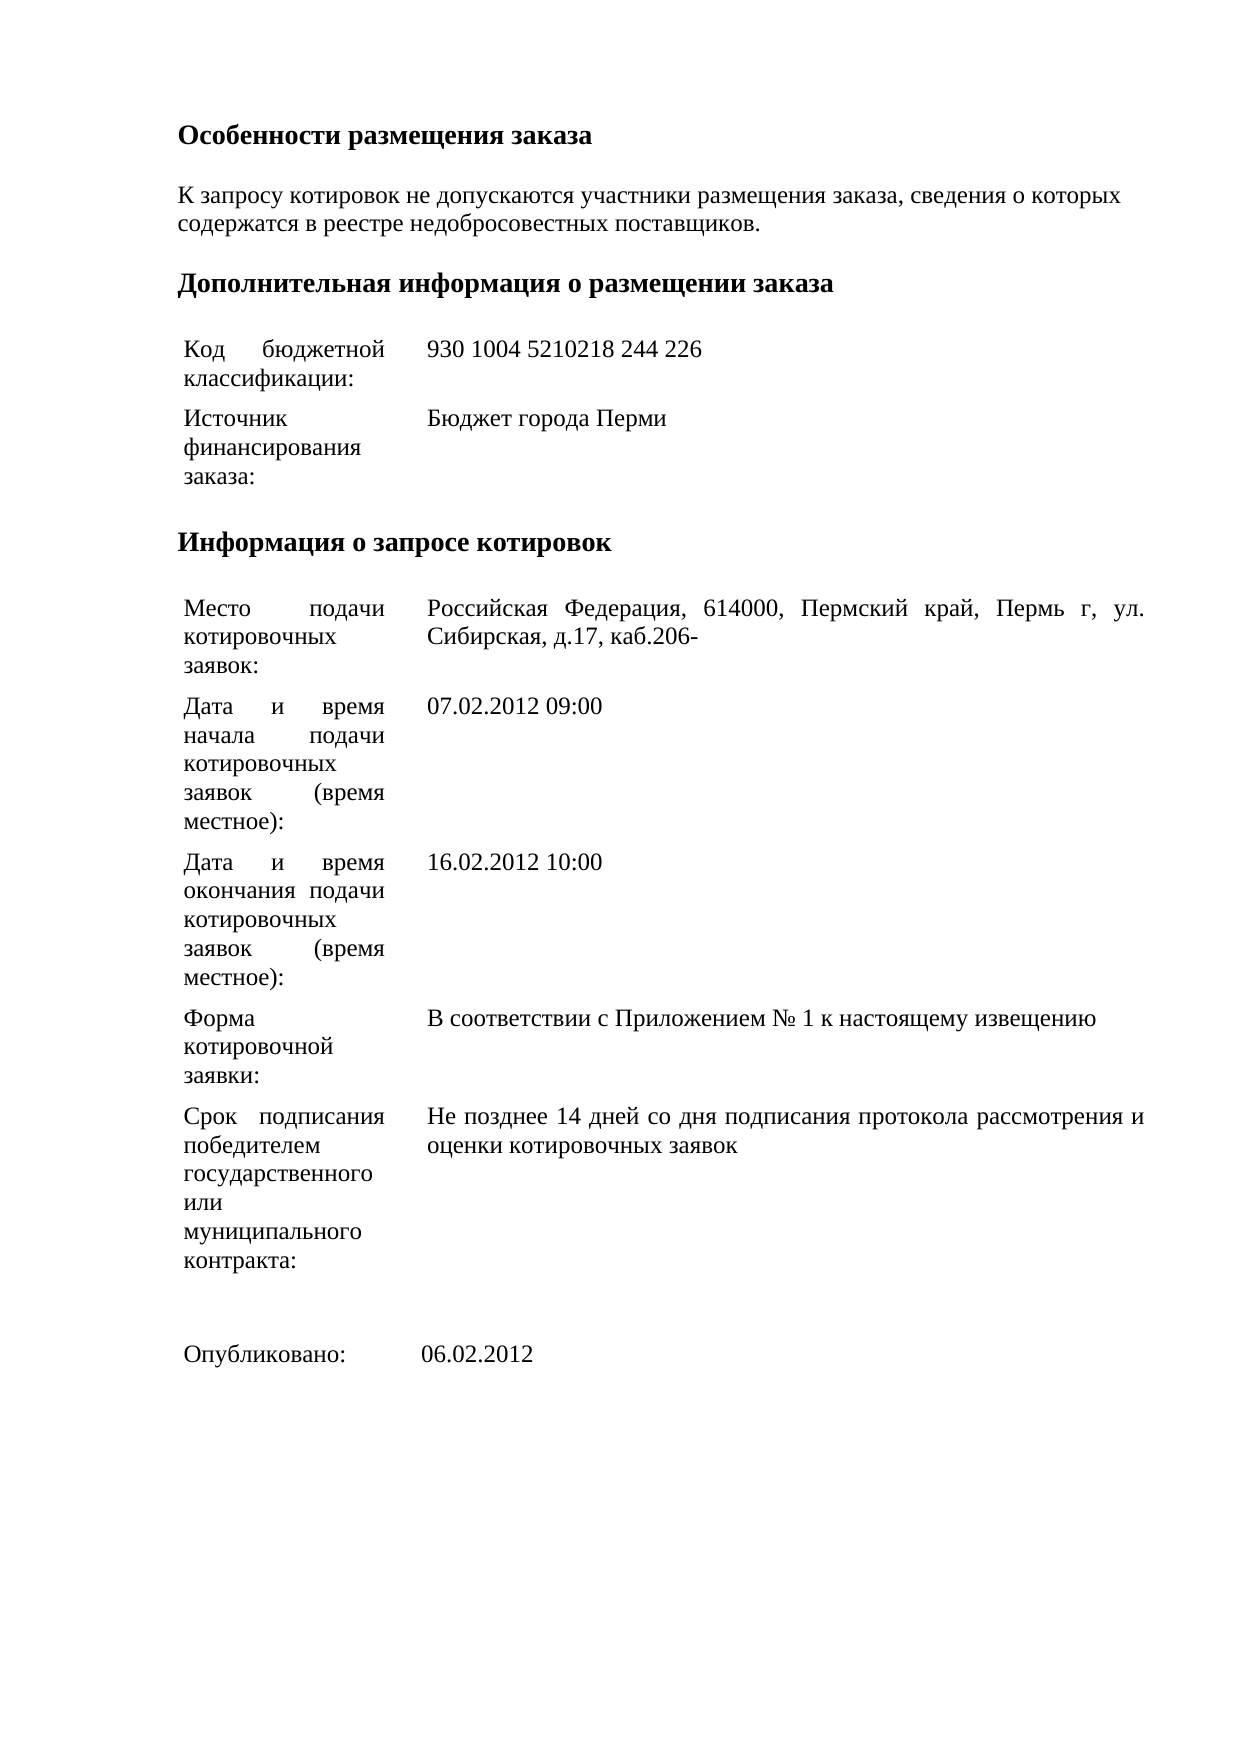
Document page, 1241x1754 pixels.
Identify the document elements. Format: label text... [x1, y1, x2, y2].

table_cell Дата и время начала подачи котировочных заявок (время местное): [177, 685, 421, 841]
text К запросу котировок не допускаются участники размещения заказа, сведения о которых содержатся в реестре недобросовестных поставщиков. [177, 180, 1152, 237]
text Информация о запросе котировок [177, 525, 1152, 557]
text Особенности размещения заказа [177, 118, 1152, 151]
table_header Российская Федерация, 614000, Пермский край, Пермь г, ул. Сибирская, д.17, каб.206- [421, 587, 1152, 685]
table_cell Дата и время окончания подачи котировочных заявок (время местное): [177, 841, 421, 997]
table_cell Срок подписания победителем государственного или муниципального контракта: [177, 1095, 421, 1279]
text Дополнительная информация о размещении заказа [177, 266, 1152, 299]
table_cell В соответствии с Приложением № 1 к настоящему извещению [421, 997, 1152, 1095]
table_cell 07.02.2012 09:00 [421, 685, 1152, 841]
table_cell 16.02.2012 10:00 [421, 841, 1152, 997]
table_cell Не позднее 14 дней со дня подписания протокола рассмотрения и оценки котировочных заявок [421, 1095, 1152, 1279]
table_header 930 1004 5210218 244 226 [421, 328, 1152, 397]
table_cell Бюджет города Перми [421, 398, 1152, 496]
table_cell Источник финансирования заказа: [177, 398, 421, 496]
table_cell Форма котировочной заявки: [177, 997, 421, 1095]
table_header Код бюджетной классификации: [177, 328, 421, 397]
table_header Место подачи котировочных заявок: [177, 587, 421, 685]
table_header Опубликовано: [177, 1333, 421, 1374]
table_header 06.02.2012 [421, 1333, 1152, 1374]
